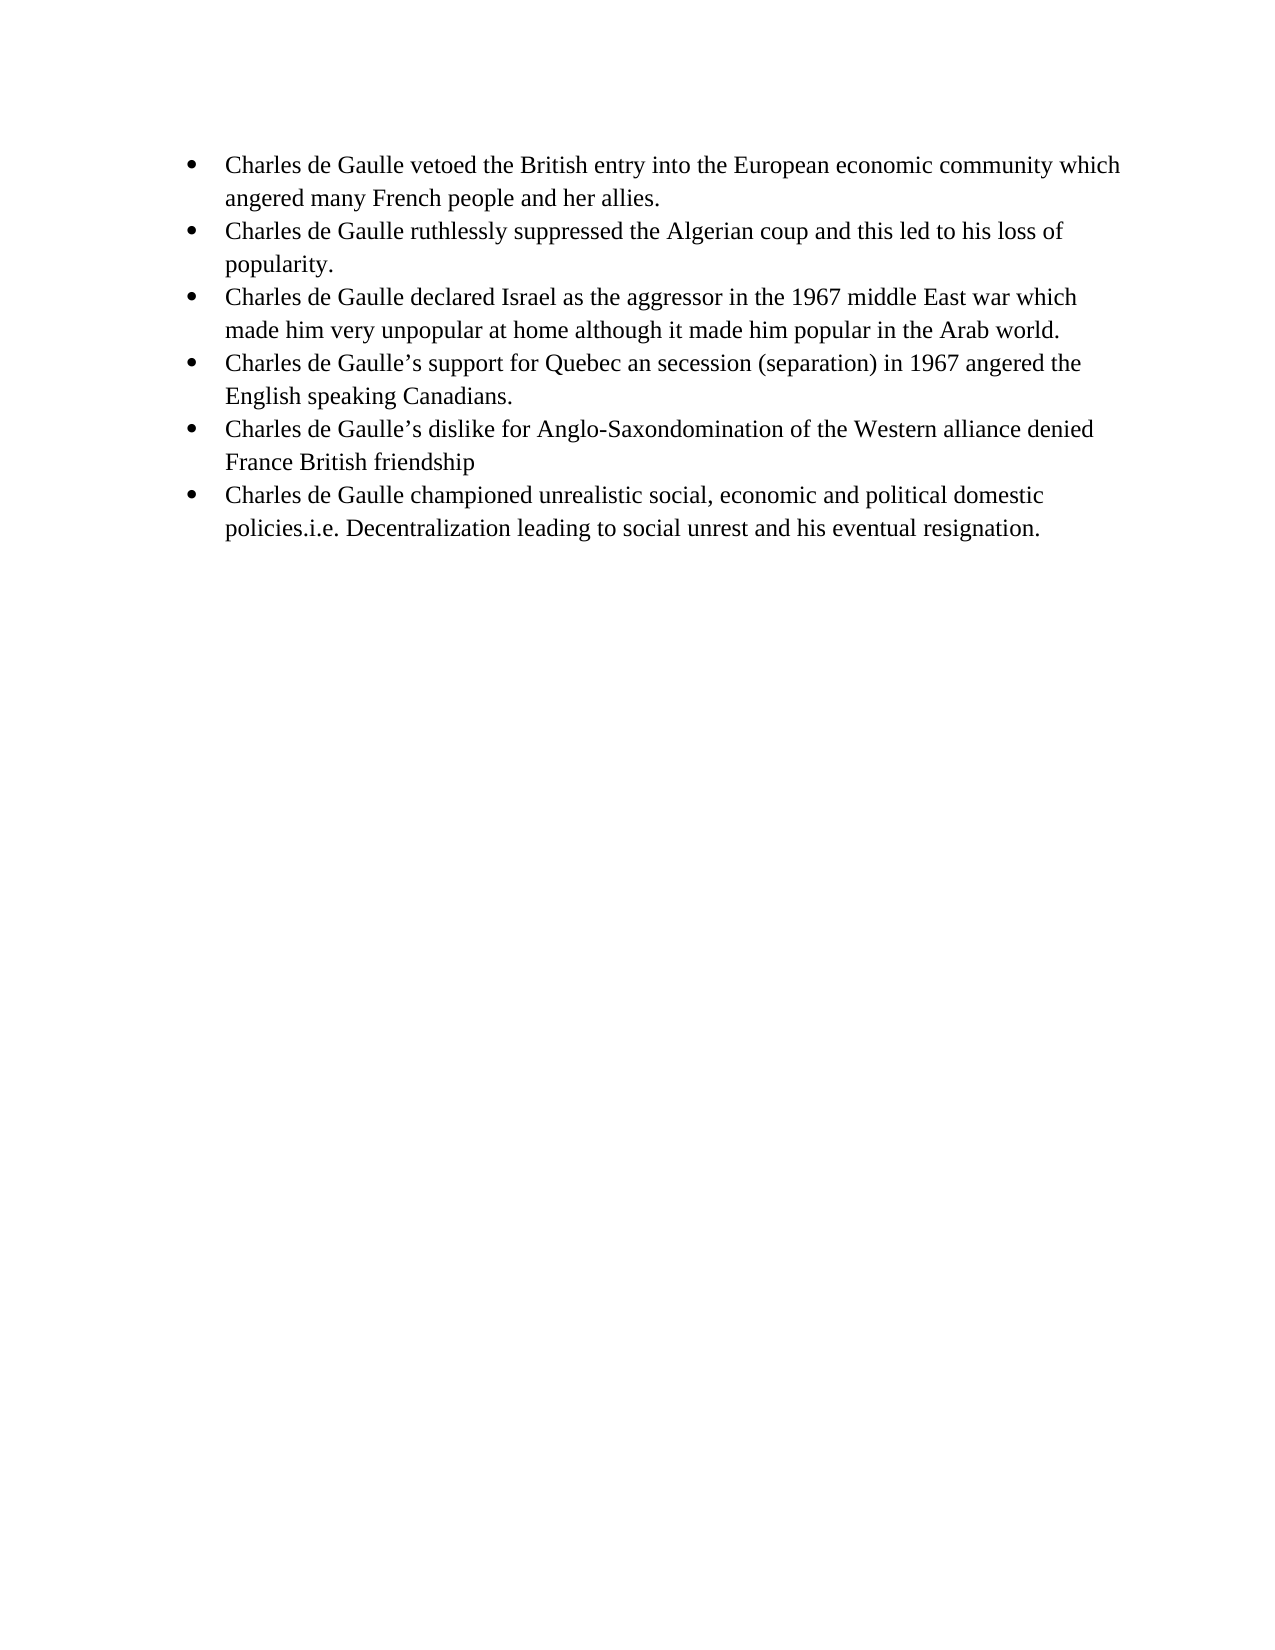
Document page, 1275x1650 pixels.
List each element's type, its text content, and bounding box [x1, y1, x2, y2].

list Charles de Gaulle’s support for Quebec an secession (separation) in 1967 angered the English speaking Canadians. [187, 348, 1125, 410]
list Charles de Gaulle championed unrealistic social, economic and political domestic policies.i.e. Decentralization leading to social unrest and his eventual resignation. [187, 480, 1125, 542]
list Charles de Gaulle ruthlessly suppressed the Algerian coup and this led to his loss of popularity. [187, 216, 1125, 278]
list Charles de Gaulle’s dislike for Anglo-Saxondomination of the Western alliance denied France British friendship [187, 414, 1125, 476]
list Charles de Gaulle declared Israel as the aggressor in the 1967 middle East war which made him very unpopular at home although it made him popular in the Arab world. [187, 282, 1125, 344]
list Charles de Gaulle vetoed the British entry into the European economic community which angered many French people and her allies. [187, 150, 1125, 212]
